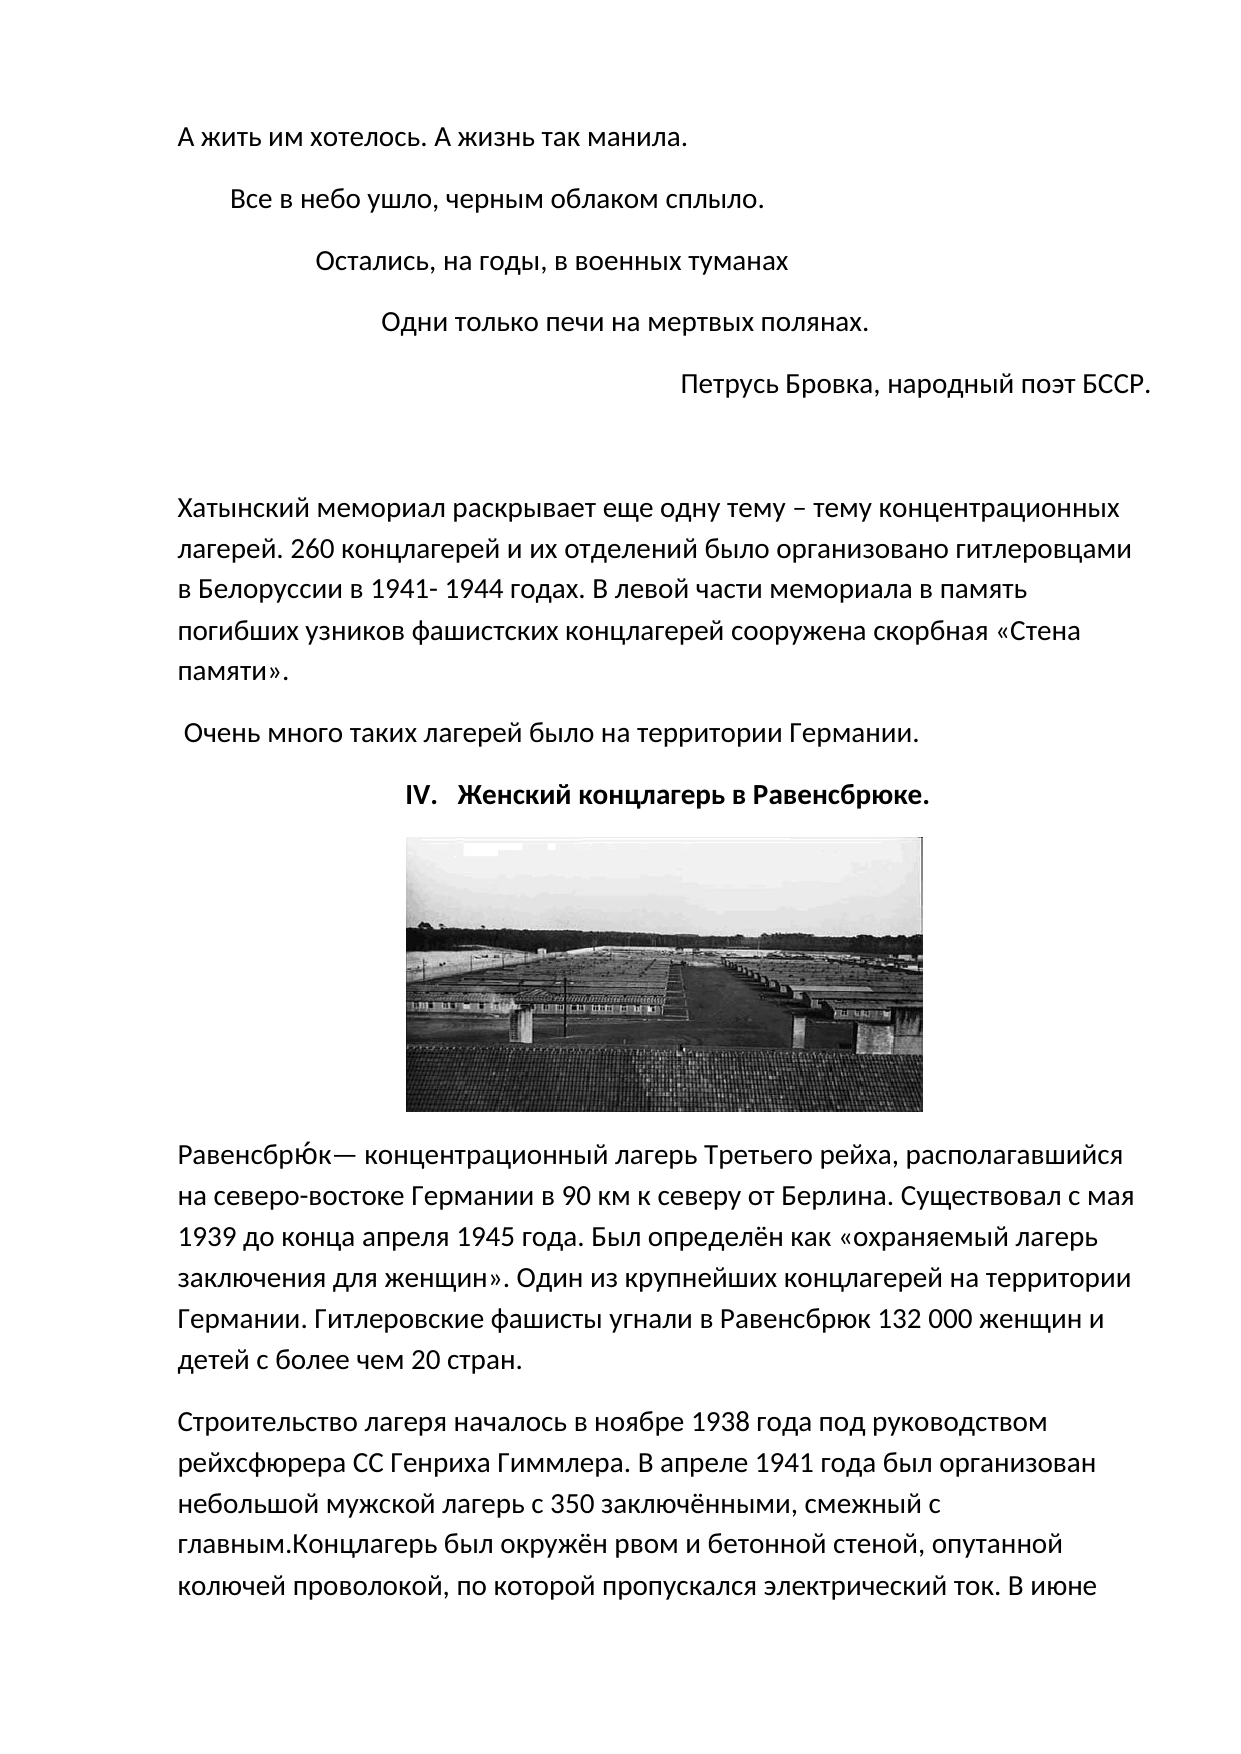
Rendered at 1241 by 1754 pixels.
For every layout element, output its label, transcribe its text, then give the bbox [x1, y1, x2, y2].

text Петрусь Бровка, народный поэт БССР. [177, 365, 1152, 401]
text Одни только печи на мертвых полянах. [177, 303, 1152, 339]
text Хатынский мемориал раскрывает еще одну тему – тему концентрационных лагерей. 260 концлагерей и их отделений было организовано гитлеровцами в Белоруссии в 1941- 1944 годах. В левой части мемориала в память погибших узников фашистских концлагерей сооружена скорбная «Стена памяти». [177, 489, 1152, 688]
text А жить им хотелось. А жизнь так манила. [177, 118, 1152, 154]
text Равенсбрю́к— концентрационный лагерь Третьего рейха, располагавшийся на северо-востоке Германии в к северу от Берлина. Существовал с мая 1939 до конца апреля 1945 года. Был определён как «охраняемый лагерь заключения для женщин». Один из крупнейших концлагерей на территории Германии. Гитлеровские фашисты угнали в Равенсбрюк 132 000 женщин и детей с более чем 20 стран. [177, 1136, 1152, 1377]
text Все в небо ушло, черным облаком сплыло. [177, 180, 1152, 216]
text Остались, на годы, в военных туманах [177, 242, 1152, 277]
text IV. Женский концлагерь в Равенсбрюке. [177, 776, 1152, 812]
text Очень много таких лагерей было на территории Германии. [177, 714, 1152, 750]
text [177, 1403, 1152, 1602]
picture [406, 837, 923, 1112]
